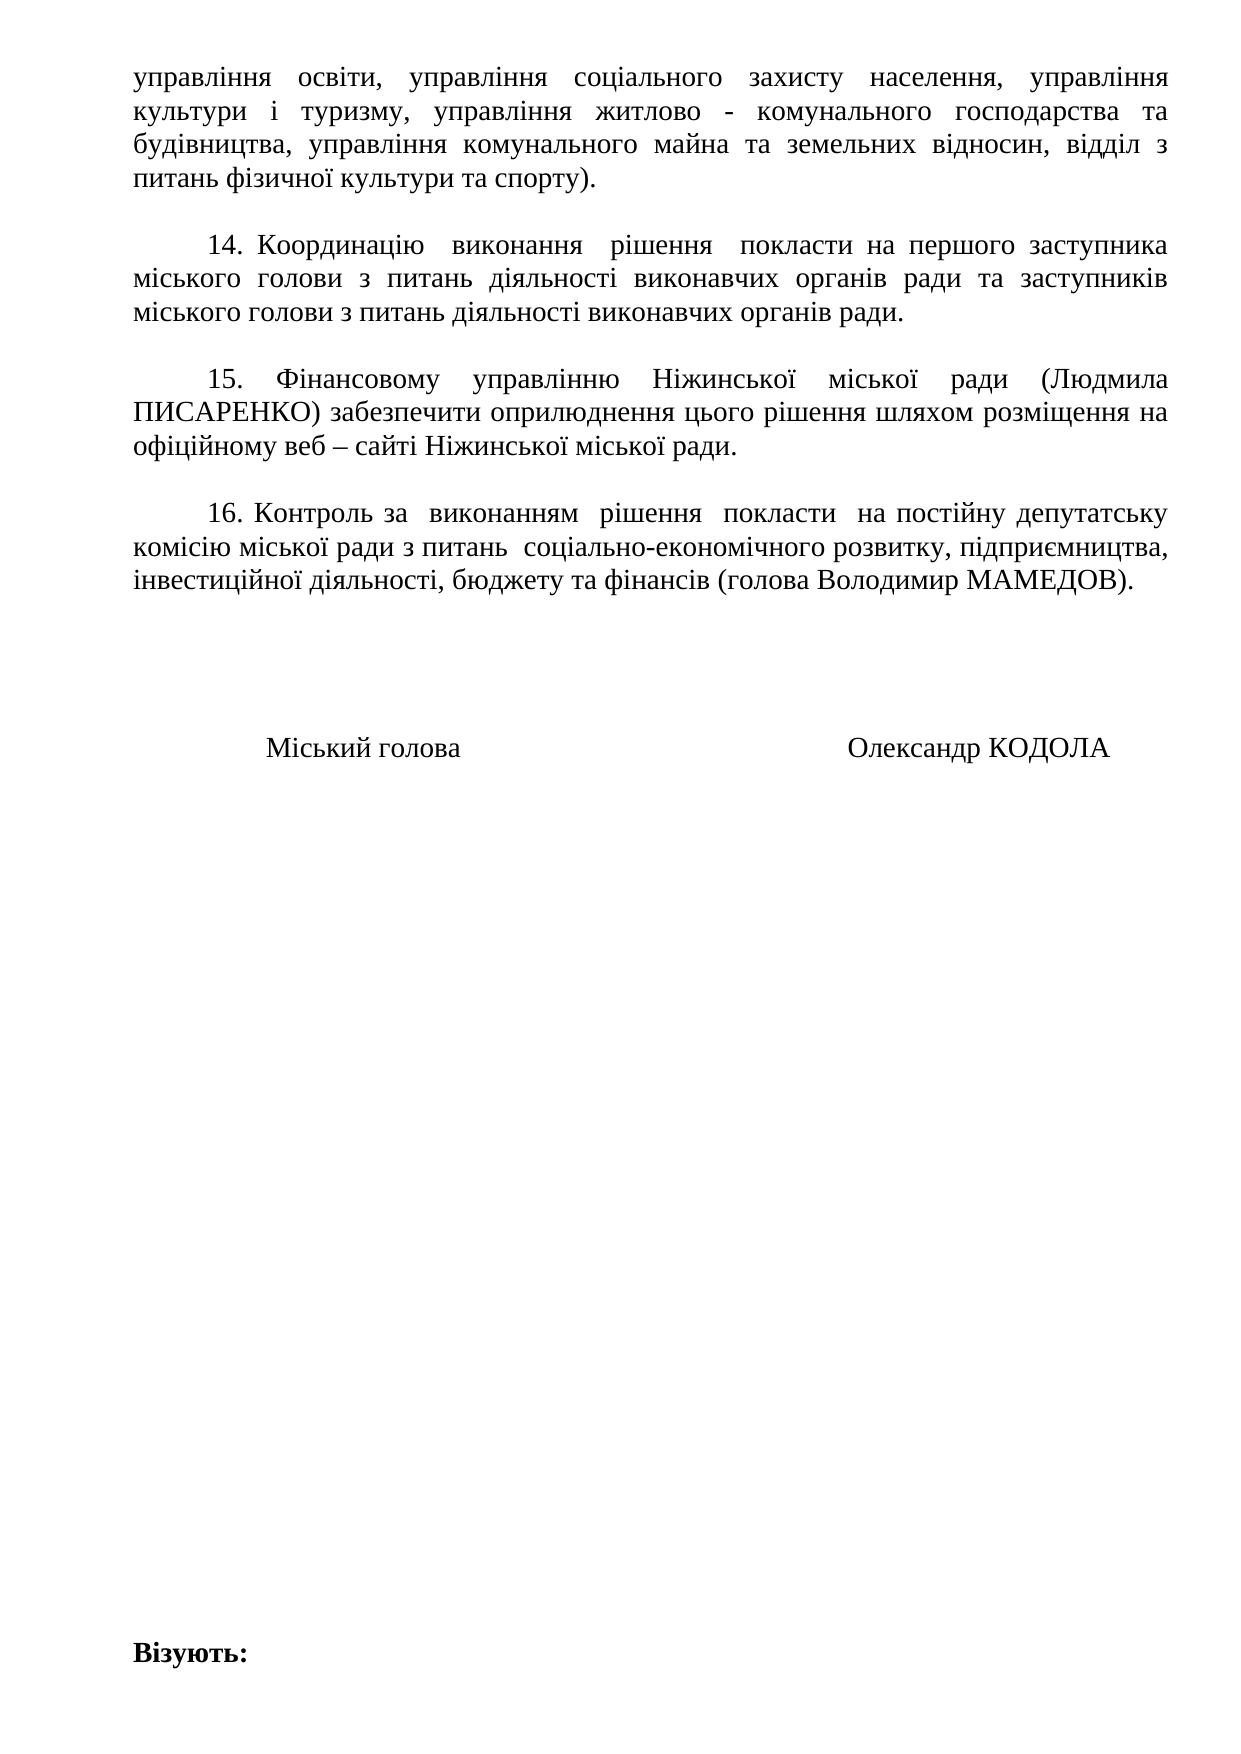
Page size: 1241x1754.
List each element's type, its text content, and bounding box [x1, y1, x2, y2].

text 16. Контроль за виконанням рішення покласти на постійну депутатську комісію міської ради з питань соціально-економічного розвитку, підприємництва, інвестиційної діяльності, бюджету та фінансів (голова Володимир МАМЕДОВ). [133, 495, 1169, 596]
text 15. Фінансовому управлінню Ніжинської міської ради (Людмила ПИСАРЕНКО) забезпечити оприлюднення цього рішення шляхом розміщення на офіційному веб – сайті Ніжинської міської ради. [133, 361, 1169, 462]
text Міський голова Олександр КОДОЛА [133, 730, 1169, 763]
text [133, 59, 1169, 193]
text Візують: [133, 1636, 1169, 1669]
text 14. Координацію виконання рішення покласти на першого заступника міського голови з питань діяльності виконавчих органів ради та заступників міського голови з питань діяльності виконавчих органів ради. [133, 227, 1169, 327]
